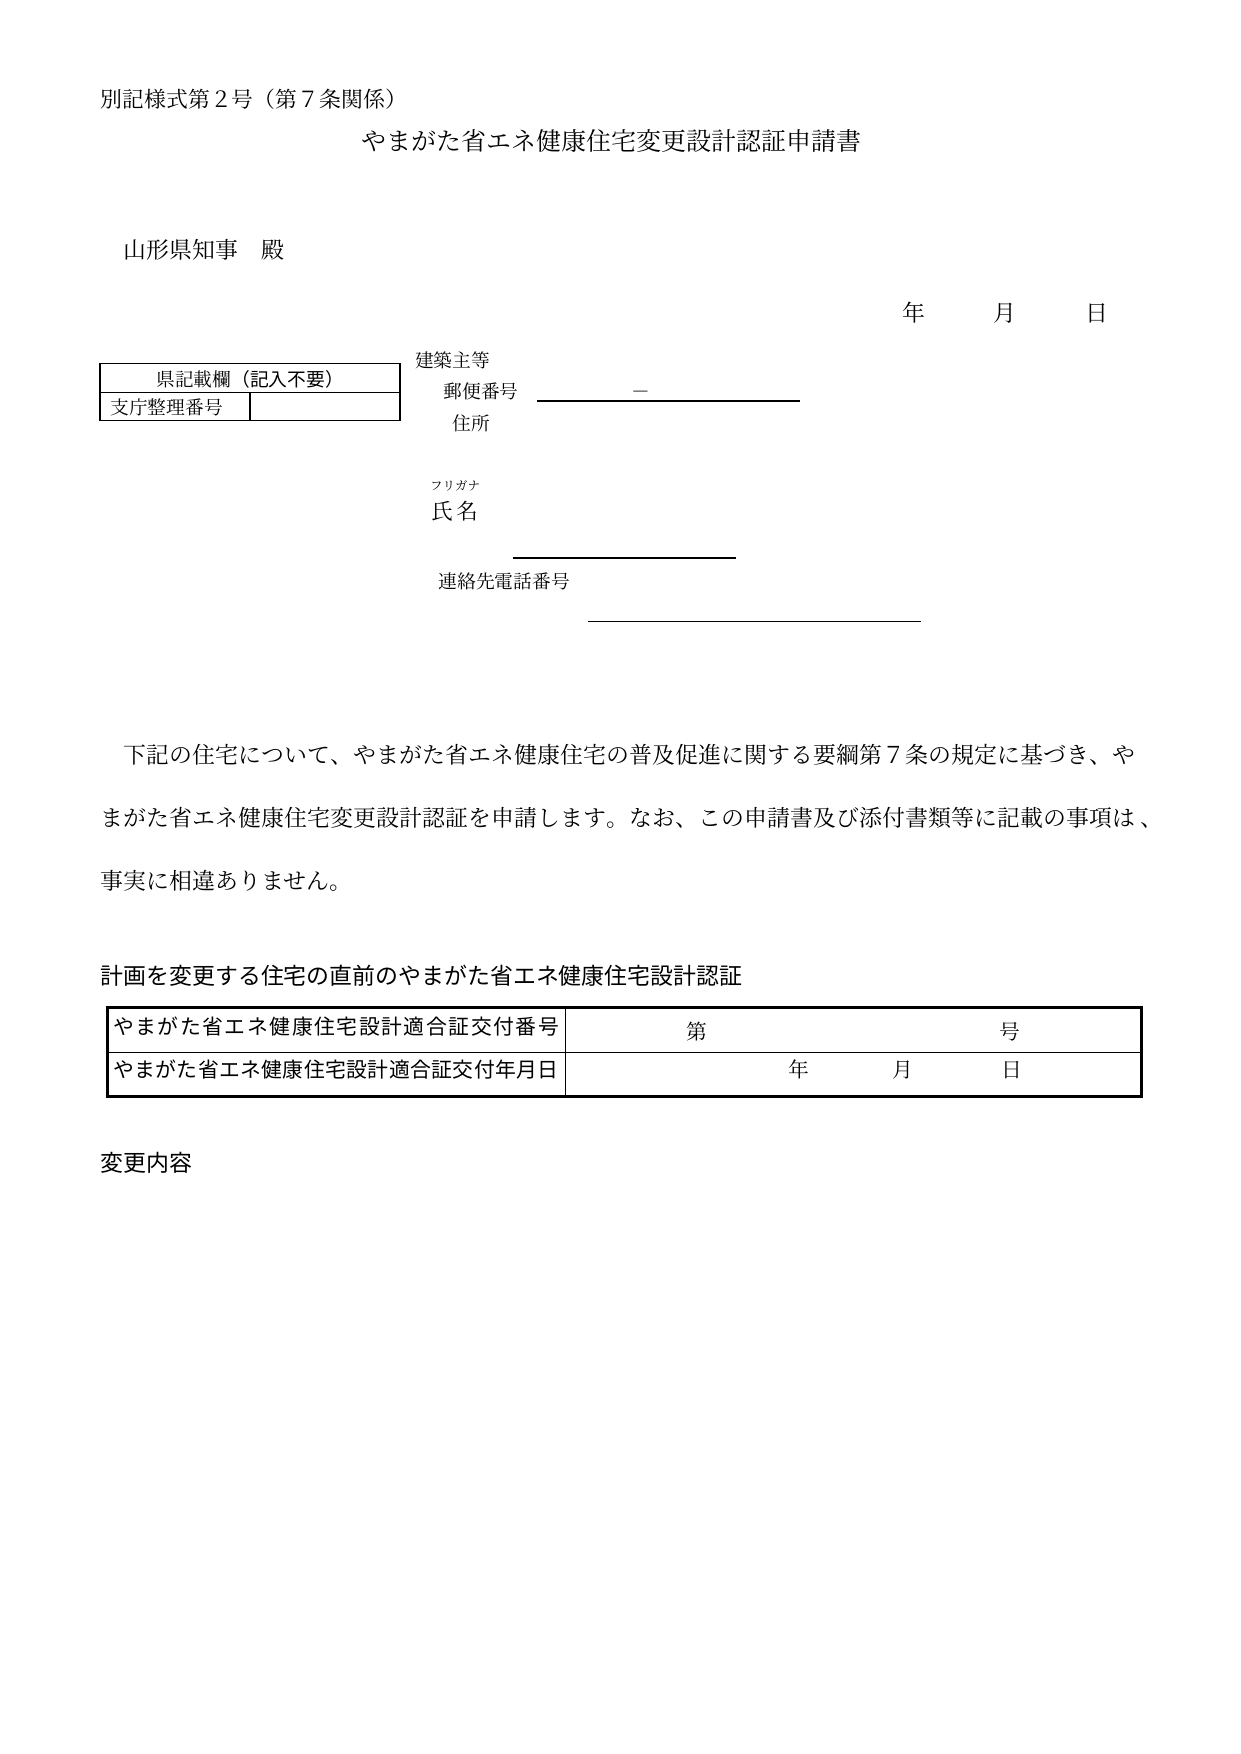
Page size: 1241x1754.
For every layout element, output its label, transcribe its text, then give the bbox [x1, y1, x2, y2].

text 建築主等 [100, 343, 1140, 375]
table_header 第 号 [566, 1009, 1140, 1052]
table_header やまがた省エネ健康住宅設計適合証交付番号 [109, 1009, 565, 1052]
table_header 県記載欄（記入不要） [101, 364, 399, 392]
text 山形県知事 殿 [100, 217, 1108, 280]
text 下記の住宅について、やまがた省エネ健康住宅の普及促進に関する要綱第７条の規定に基づき、やまがた省エネ健康住宅変更設計認証を申請します。なお、この申請書及び添付書類等に記載の事項は、事実に相違ありません。 [100, 722, 1140, 911]
text 郵便番号 － [401, 375, 1140, 406]
table_cell やまがた省エネ健康住宅設計適合証交付年月日 [109, 1053, 565, 1095]
text 計画を変更する住宅の直前のやまがた省エネ健康住宅設計認証 [100, 943, 1096, 1006]
table_cell 支庁整理番号 [101, 393, 249, 419]
table_cell [251, 393, 399, 419]
text 住所 [100, 406, 1140, 438]
text 年 月 日 [100, 280, 1108, 343]
table_cell 年 月 日 [566, 1053, 1140, 1095]
text 変更内容 [100, 1129, 1140, 1193]
text 連絡先電話番号 [100, 564, 1140, 596]
